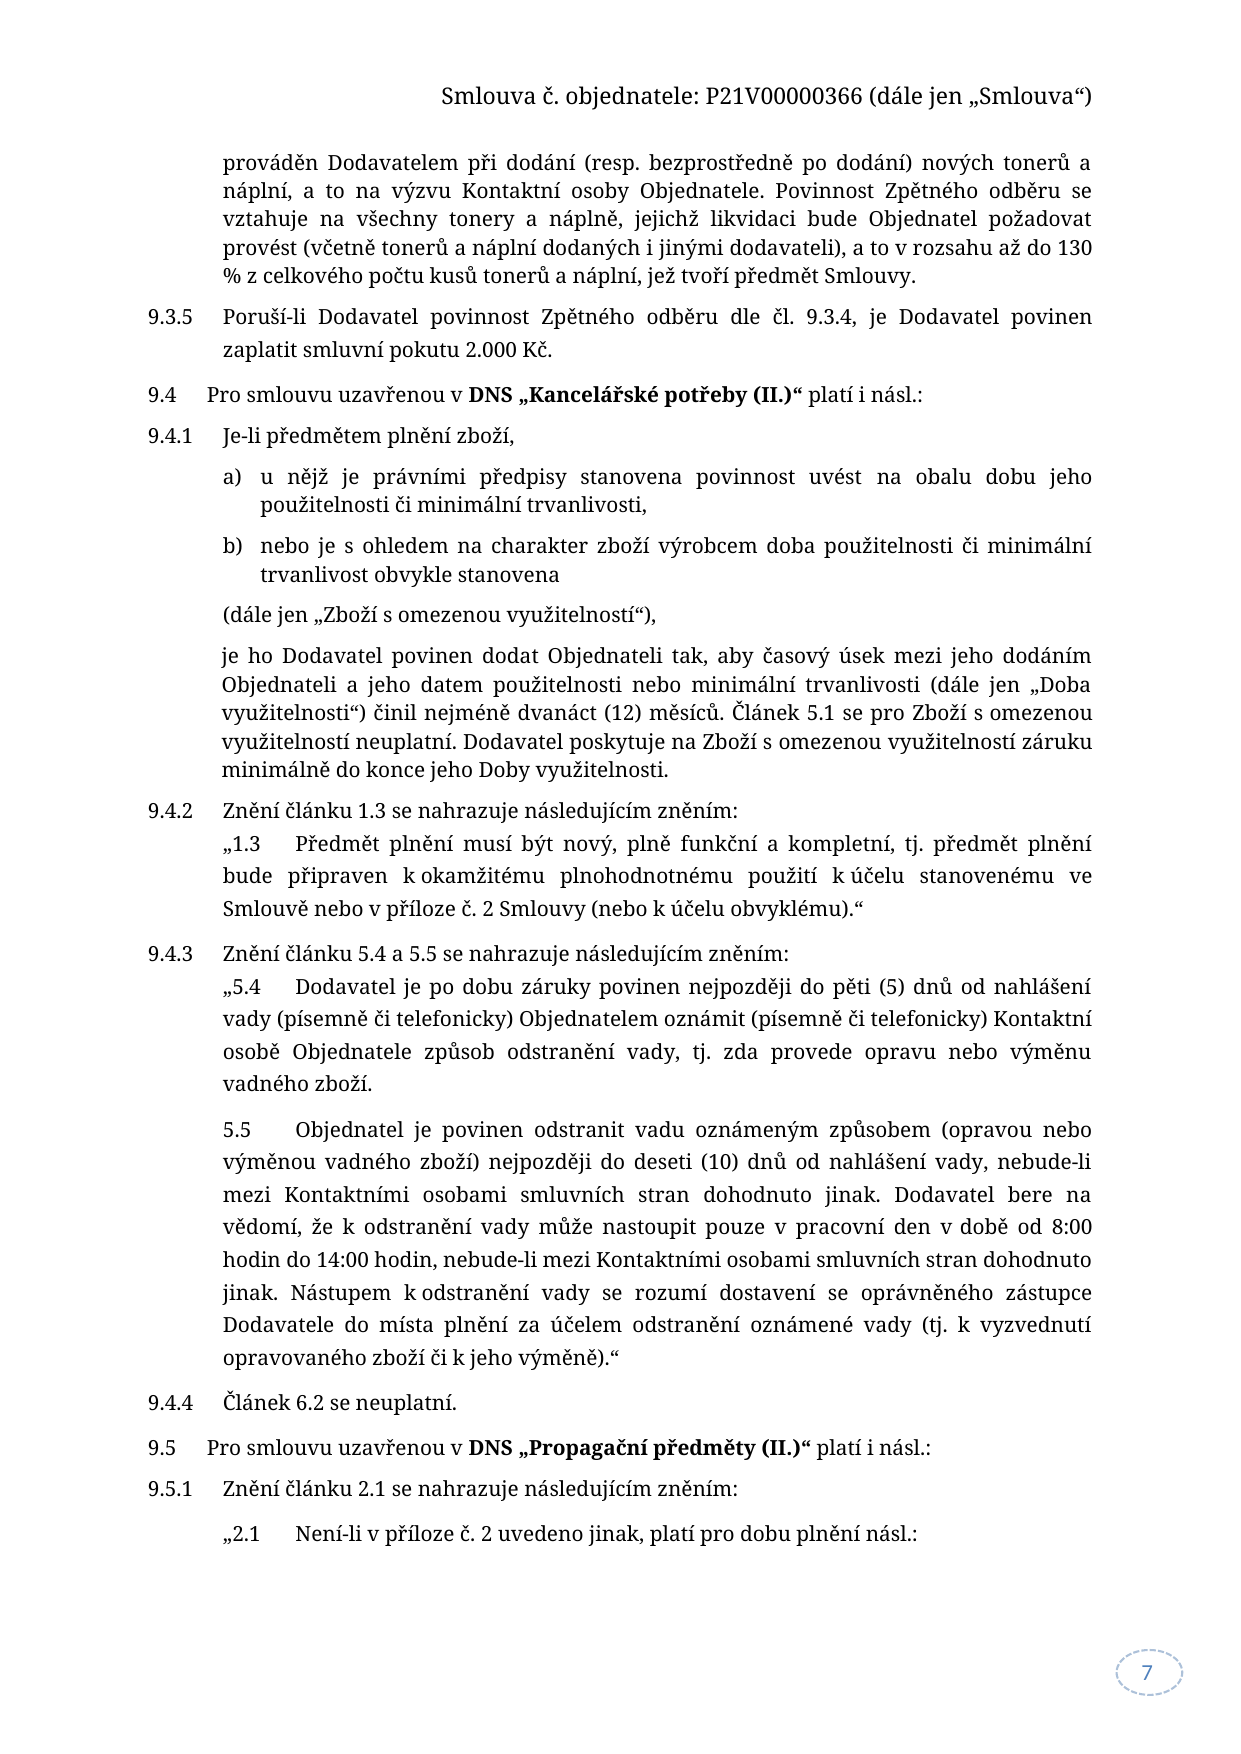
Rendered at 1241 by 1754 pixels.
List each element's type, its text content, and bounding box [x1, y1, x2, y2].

list Článek 6.2 se neuplatní. [148, 1388, 1093, 1416]
list nebo je s ohledem na charakter zboží výrobcem doba použitelnosti či minimální trvanlivost obvykle stanovena [223, 531, 1093, 588]
list „1.3 Předmět plnění musí být nový, plně funkční a kompletní, tj. předmět plnění bude připraven k okamžitému plnohodnotnému použití k účelu stanovenému ve Smlouvě nebo v příloze č. 2 Smlouvy (nebo k účelu obvyklému).“ [223, 829, 1093, 922]
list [148, 148, 1093, 290]
text (dále jen „Zboží s omezenou využitelností“), [223, 601, 1093, 629]
list Je-li předmětem plnění zboží, [148, 421, 1093, 449]
list u nějž je právními předpisy stanovena povinnost uvést na obalu dobu jeho použitelnosti či minimální trvanlivosti, [223, 462, 1093, 519]
list Pro smlouvu uzavřenou v DNS „Kancelářské potřeby (II.)“ platí i násl.: [148, 380, 1093, 408]
list „2.1 Není-li v příloze č. 2 uvedeno jinak, platí pro dobu plnění násl.: [223, 1519, 1093, 1548]
list Znění článku 2.1 se nahrazuje následujícím zněním: [148, 1474, 1093, 1502]
text je ho Dodavatel povinen dodat Objednateli tak, aby časový úsek mezi jeho dodáním Objednateli a jeho datem použitelnosti nebo minimální trvanlivosti (dále jen „Doba využitelnosti“) činil nejméně dvanáct (12) měsíců. Článek 5.1 se pro Zboží s omezenou využitelností neuplatní. Dodavatel poskytuje na Zboží s omezenou využitelností záruku minimálně do konce jeho Doby využitelnosti. [221, 642, 1093, 784]
list 5.5 Objednatel je povinen odstranit vadu oznámeným způsobem (opravou nebo výměnou vadného zboží) nejpozději do deseti (10) dnů od nahlášení vady, nebude-li mezi Kontaktními osobami smluvních stran dohodnuto jinak. Dodavatel bere na vědomí, že k odstranění vady může nastoupit pouze v pracovní den v době od 8:00 hodin do 14:00 hodin, nebude-li mezi Kontaktními osobami smluvních stran dohodnuto jinak. Nástupem k odstranění vady se rozumí dostavení se oprávněného zástupce Dodavatele do místa plnění za účelem odstranění oznámené vady (tj. k vyzvednutí opravovaného zboží či k jeho výměně).“ [223, 1115, 1093, 1371]
list Poruší-li Dodavatel povinnost Zpětného odběru dle čl. 9.3.4, je Dodavatel povinen zaplatit smluvní pokutu 2.000 Kč. [148, 302, 1093, 363]
list „5.4 Dodavatel je po dobu záruky povinen nejpozději do pěti (5) dnů od nahlášení vady (písemně či telefonicky) Objednatelem oznámit (písemně či telefonicky) Kontaktní osobě Objednatele způsob odstranění vady, tj. zda provede opravu nebo výměnu vadného zboží. [223, 972, 1093, 1098]
list Znění článku 1.3 se nahrazuje následujícím zněním: [148, 796, 1093, 825]
list Znění článku 5.4 a 5.5 se nahrazuje následujícím zněním: [148, 939, 1093, 968]
list Pro smlouvu uzavřenou v DNS „Propagační předměty (II.)“ platí i násl.: [148, 1433, 1093, 1462]
